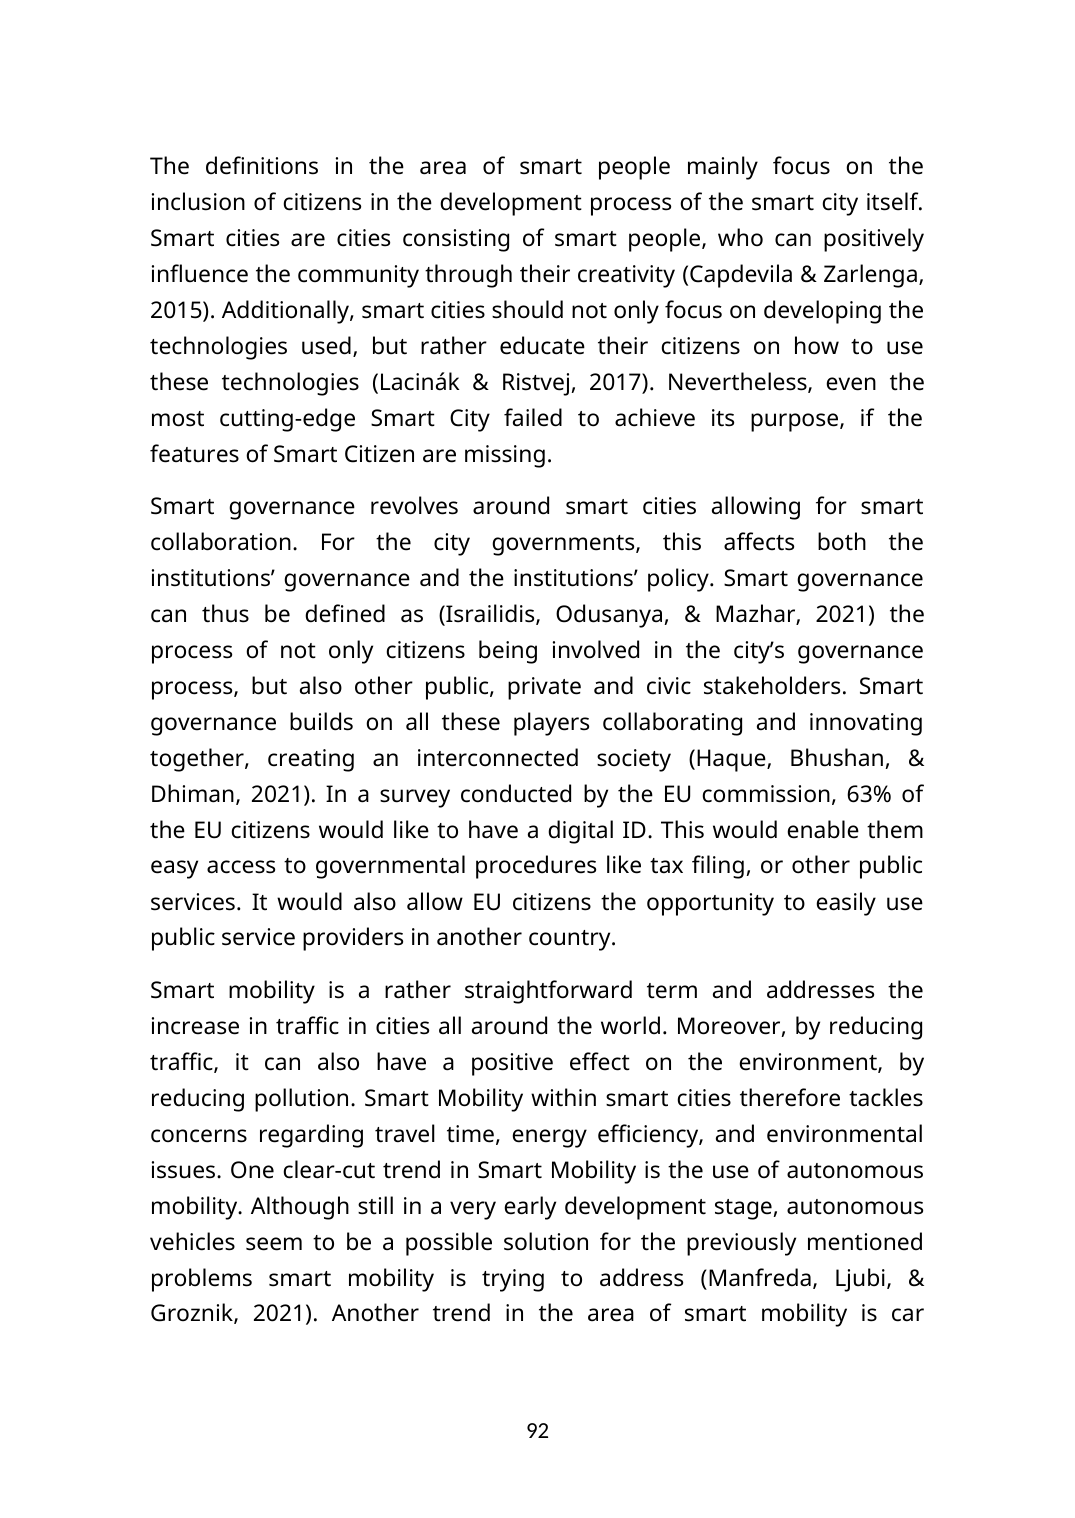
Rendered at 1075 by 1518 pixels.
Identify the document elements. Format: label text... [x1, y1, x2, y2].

text Smart governance revolves around smart cities allowing for smart collaboration. For the city governments, this affects both the institutions’ governance and the institutions’ policy. Smart governance can thus be defined as (Israilidis, Odusanya, & Mazhar, 2021) the process of not only citizens being involved in the city’s governance process, but also other public, private and civic stakeholders. Smart governance builds on all these players collaborating and innovating together, creating an interconnected society (Haque, Bhushan, & Dhiman, 2021). In a survey conducted by the EU commission, 63% of the EU citizens would like to have a digital ID. This would enable them easy access to governmental procedures like tax filing, or other public services. It would also allow EU citizens the opportunity to easily use public service providers in another country. [150, 490, 925, 953]
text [150, 974, 925, 1329]
text The definitions in the area of smart people mainly focus on the inclusion of citizens in the development process of the smart city itself. Smart cities are cities consisting of smart people, who can positively influence the community through their creativity (Capdevila & Zarlenga, 2015). Additionally, smart cities should not only focus on developing the technologies used, but rather educate their citizens on how to use these technologies (Lacinák & Ristvej, 2017). Nevertheless, even the most cutting-edge Smart City failed to achieve its purpose, if the features of Smart Citizen are missing. [150, 150, 925, 469]
